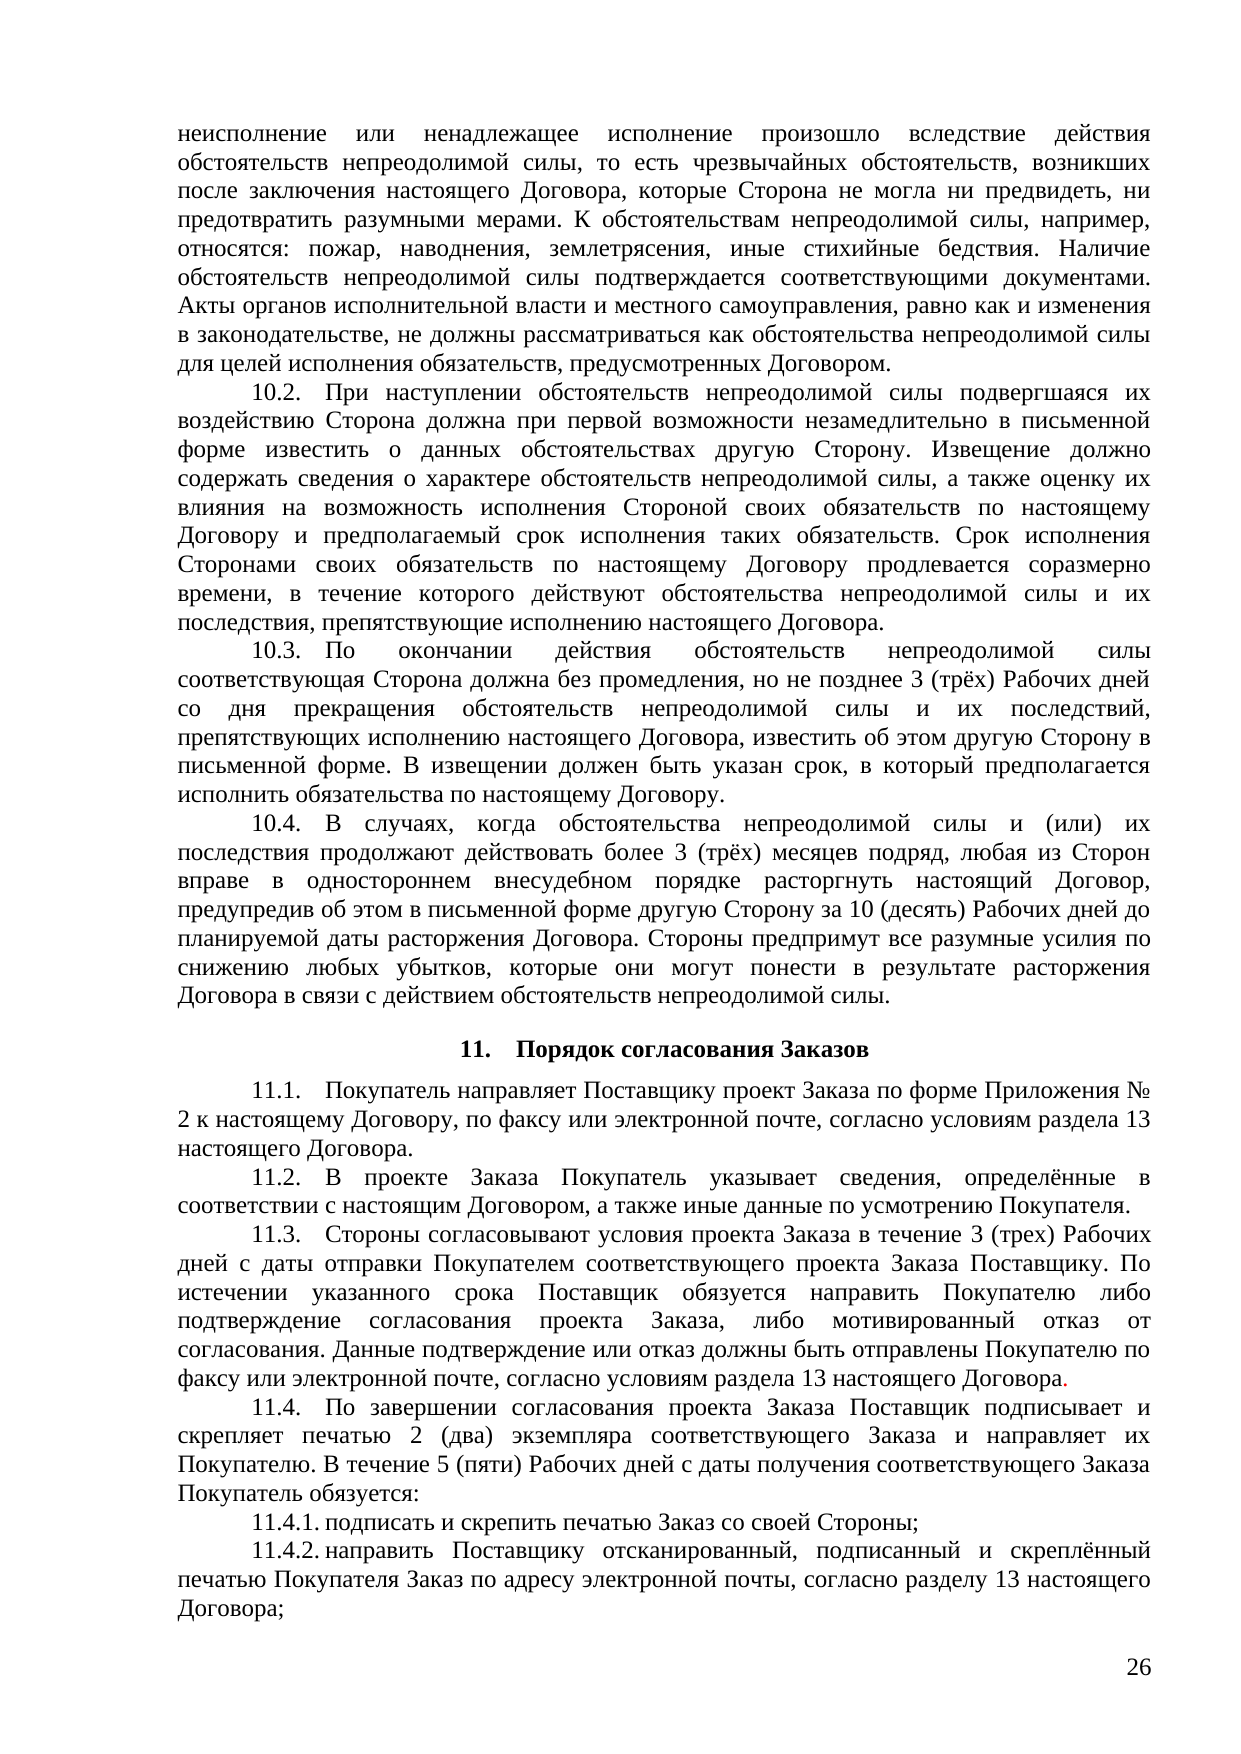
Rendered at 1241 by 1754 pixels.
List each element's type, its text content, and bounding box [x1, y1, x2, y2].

list В проекте Заказа Покупатель указывает сведения, определённые в соответствии с настоящим Договором, а также иные данные по усмотрению Покупателя. [177, 1162, 1152, 1219]
list Покупатель направляет Поставщику проект Заказа по форме Приложения № 2 к настоящему Договору, по факсу или электронной почте, согласно условиям раздела 13 настоящего Договора. [177, 1076, 1152, 1162]
list Стороны согласовывают условия проекта Заказа в течение 3 (трех) Рабочих дней с даты отправки Покупателем соответствующего проекта Заказа Поставщику. По истечении указанного срока Поставщик обязуется направить Покупателю либо подтверждение согласования проекта Заказа, либо мотивированный отказ от согласования. Данные подтверждение или отказ должны быть отправлены Покупателю по факсу или электронной почте, согласно условиям раздела 13 настоящего Договора. [177, 1219, 1152, 1392]
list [177, 118, 1152, 377]
list подписать и скрепить печатью Заказ со своей Стороны; [177, 1507, 1152, 1536]
list направить Поставщику отсканированный, подписанный и скреплённый печатью Покупателя Заказ по адресу электронной почты, согласно разделу 13 настоящего Договора; [177, 1536, 1152, 1622]
list В случаях, когда обстоятельства непреодолимой силы и (или) их последствия продолжают действовать более 3 (трёх) месяцев подряд, любая из Сторон вправе в одностороннем внесудебном порядке расторгнуть настоящий Договор, предупредив об этом в письменной форме другую Сторону за 10 (десять) Рабочих дней до планируемой даты расторжения Договора. Стороны предпримут все разумные усилия по снижению любых убытков, которые они могут понести в результате расторжения Договора в связи с действием обстоятельств непреодолимой силы. [177, 808, 1152, 1009]
list По завершении согласования проекта Заказа Поставщик подписывает и скрепляет печатью 2 (два) экземпляра соответствующего Заказа и направляет их Покупателю. В течение 5 (пяти) Рабочих дней с даты получения соответствующего Заказа Покупатель обязуется: [177, 1392, 1152, 1507]
list При наступлении обстоятельств непреодолимой силы подвергшаяся их воздействию Сторона должна при первой возможности незамедлительно в письменной форме известить о данных обстоятельствах другую Сторону. Извещение должно содержать сведения о характере обстоятельств непреодолимой силы, а также оценку их влияния на возможность исполнения Стороной своих обязательств по настоящему Договору и предполагаемый срок исполнения таких обязательств. Срок исполнения Сторонами своих обязательств по настоящему Договору продлевается соразмерно времени, в течение которого действуют обстоятельства непреодолимой силы и их последствия, препятствующие исполнению настоящего Договора. [177, 377, 1152, 636]
list По окончании действия обстоятельств непреодолимой силы соответствующая Сторона должна без промедления, но не позднее 3 (трёх) Рабочих дней со дня прекращения обстоятельств непреодолимой силы и их последствий, препятствующих исполнению настоящего Договора, известить об этом другую Сторону в письменной форме. В извещении должен быть указан срок, в который предполагается исполнить обязательства по настоящему Договору. [177, 636, 1152, 808]
list Порядок согласования Заказов [177, 1034, 1152, 1063]
